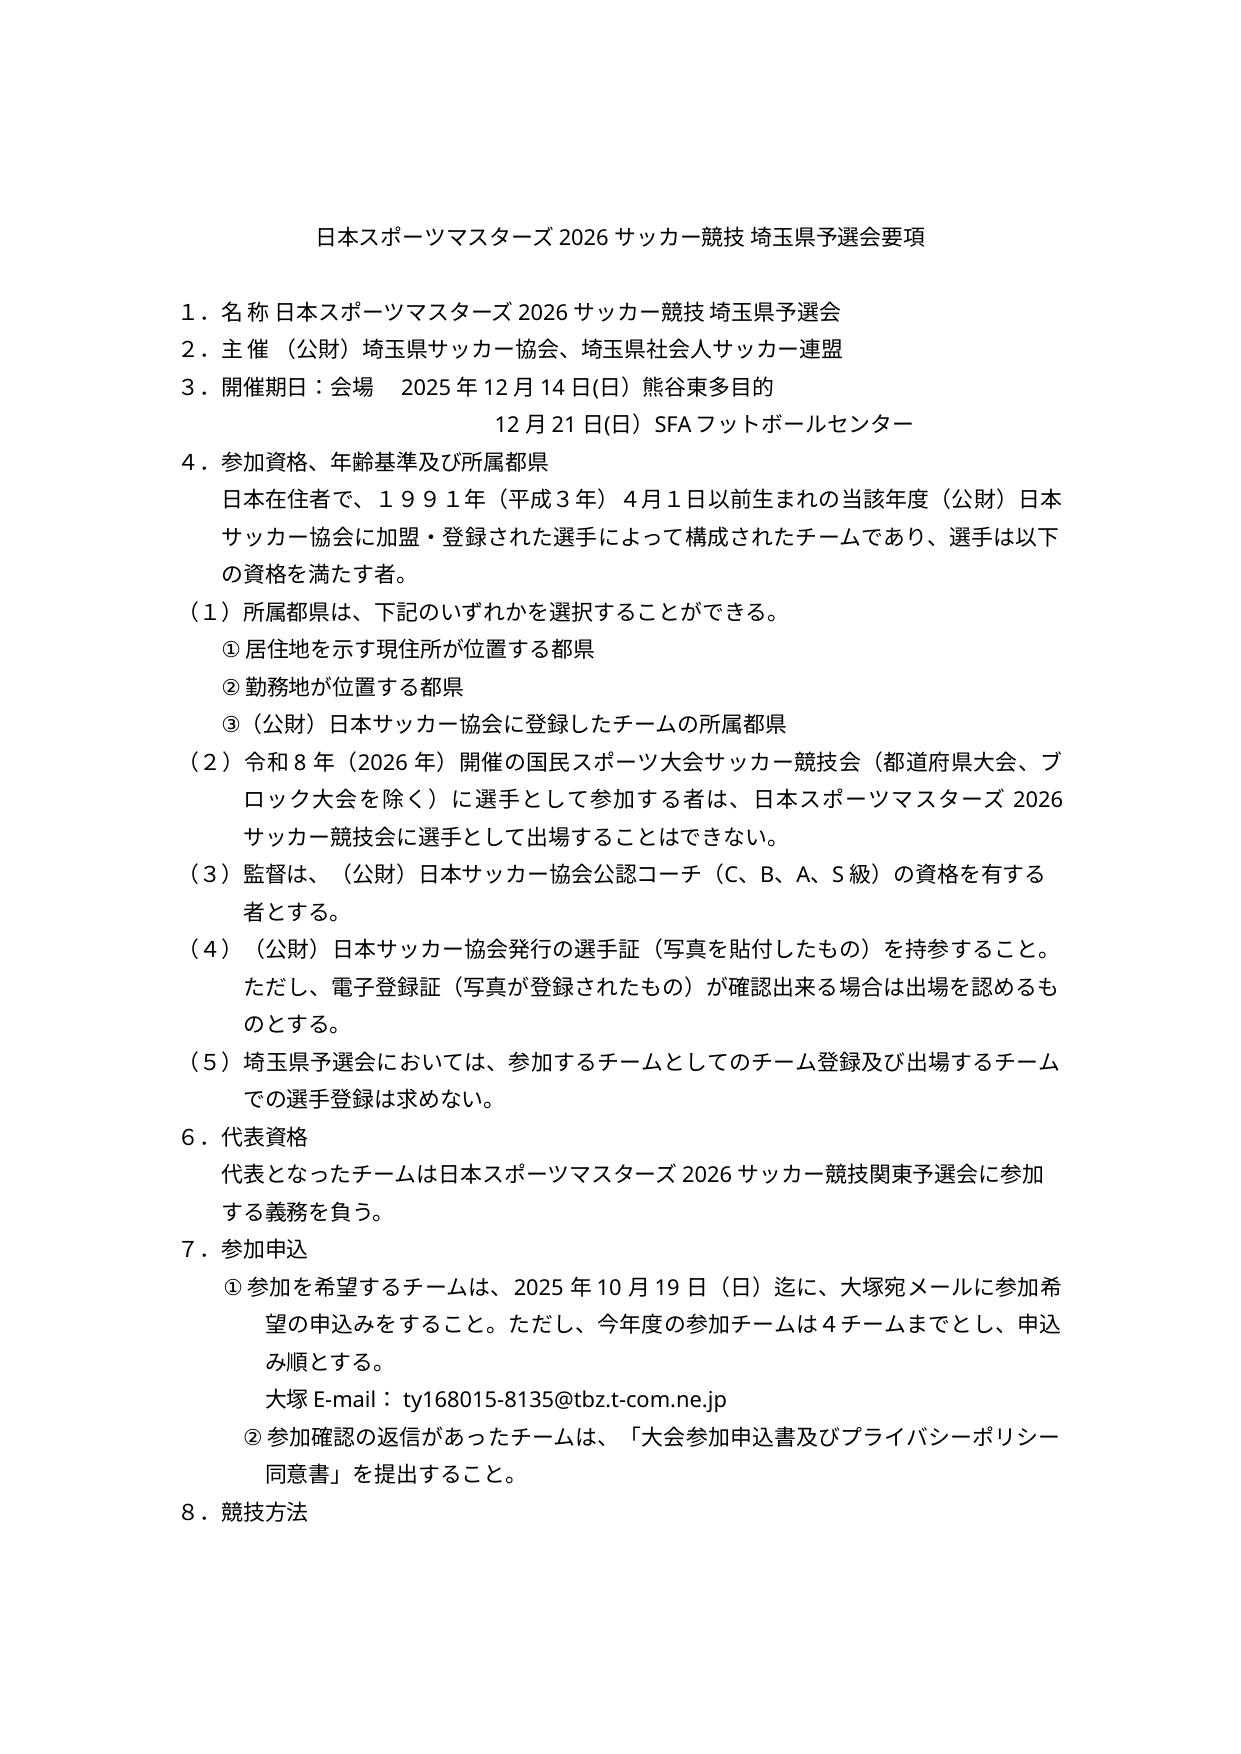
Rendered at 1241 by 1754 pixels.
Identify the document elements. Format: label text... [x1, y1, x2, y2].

text （２）令和8 年（2026 年）開催の国民スポーツ大会サッカー競技会（都道府県大会、ブロック大会を除く）に選手として参加する者は、日本スポーツマスターズ2026サッカー競技会に選手として出場することはできない。 [177, 742, 1063, 854]
text ８．競技方法 [177, 1492, 1063, 1529]
text ２．主 催 （公財）埼玉県サッカー協会、埼玉県社会人サッカー連盟 [177, 329, 1063, 367]
text ①参加を希望するチームは、2025 年10 月19 日（日）迄に、大塚宛メールに参加希望の申込みをすること。ただし、今年度の参加チームは４チームまでとし、申込み順とする。 [199, 1267, 1063, 1379]
text 日本在住者で、１９９１年（平成３年）４月１日以前生まれの当該年度（公財）日本サッカー協会に加盟・登録された選手によって構成されたチームであり、選手は以下の資格を満たす者。 [221, 479, 1063, 592]
text 日本スポーツマスターズ2026 サッカー競技 埼玉県予選会要項 [177, 217, 1063, 254]
text 代表となったチームは日本スポーツマスターズ2026 サッカー競技関東予選会に参加 [177, 1154, 1063, 1192]
text （５）埼玉県予選会においては、参加するチームとしてのチーム登録及び出場するチームでの選手登録は求めない。 [177, 1042, 1063, 1117]
text する義務を負う。 [177, 1192, 1063, 1229]
text （３）監督は、（公財）日本サッカー協会公認コーチ（C、B、A、S 級）の資格を有する [177, 854, 1063, 892]
text （１）所属都県は、下記のいずれかを選択することができる。 [177, 592, 1063, 629]
text １．名 称 日本スポーツマスターズ2026 サッカー競技 埼玉県予選会 [177, 292, 1063, 329]
text ②勤務地が位置する都県 [177, 667, 1063, 704]
text ②参加確認の返信があったチームは、「大会参加申込書及びプライバシーポリシー同意書」を提出すること。 [243, 1417, 1063, 1492]
text ①居住地を示す現住所が位置する都県 [177, 629, 1063, 667]
text ③（公財）日本サッカー協会に登録したチームの所属都県 [177, 704, 1063, 742]
text 者とする。 [177, 892, 1063, 929]
text 大塚E-mail： ty168015-8135@tbz.t-com.ne.jp [177, 1379, 1063, 1417]
text ３．開催期日：会場 2025 年12 月14 日(日）熊谷東多目的 [177, 367, 1063, 404]
text ４．参加資格、年齢基準及び所属都県 [177, 442, 1063, 479]
text ７．参加申込 [177, 1229, 1063, 1267]
text （４）（公財）日本サッカー協会発行の選手証（写真を貼付したもの）を持参すること。ただし、電子登録証（写真が登録されたもの）が確認出来る場合は出場を認めるものとする。 [177, 929, 1063, 1042]
text ６．代表資格 [177, 1117, 1063, 1154]
text 12 月21 日(日）SFAフットボールセンター [177, 404, 1063, 442]
